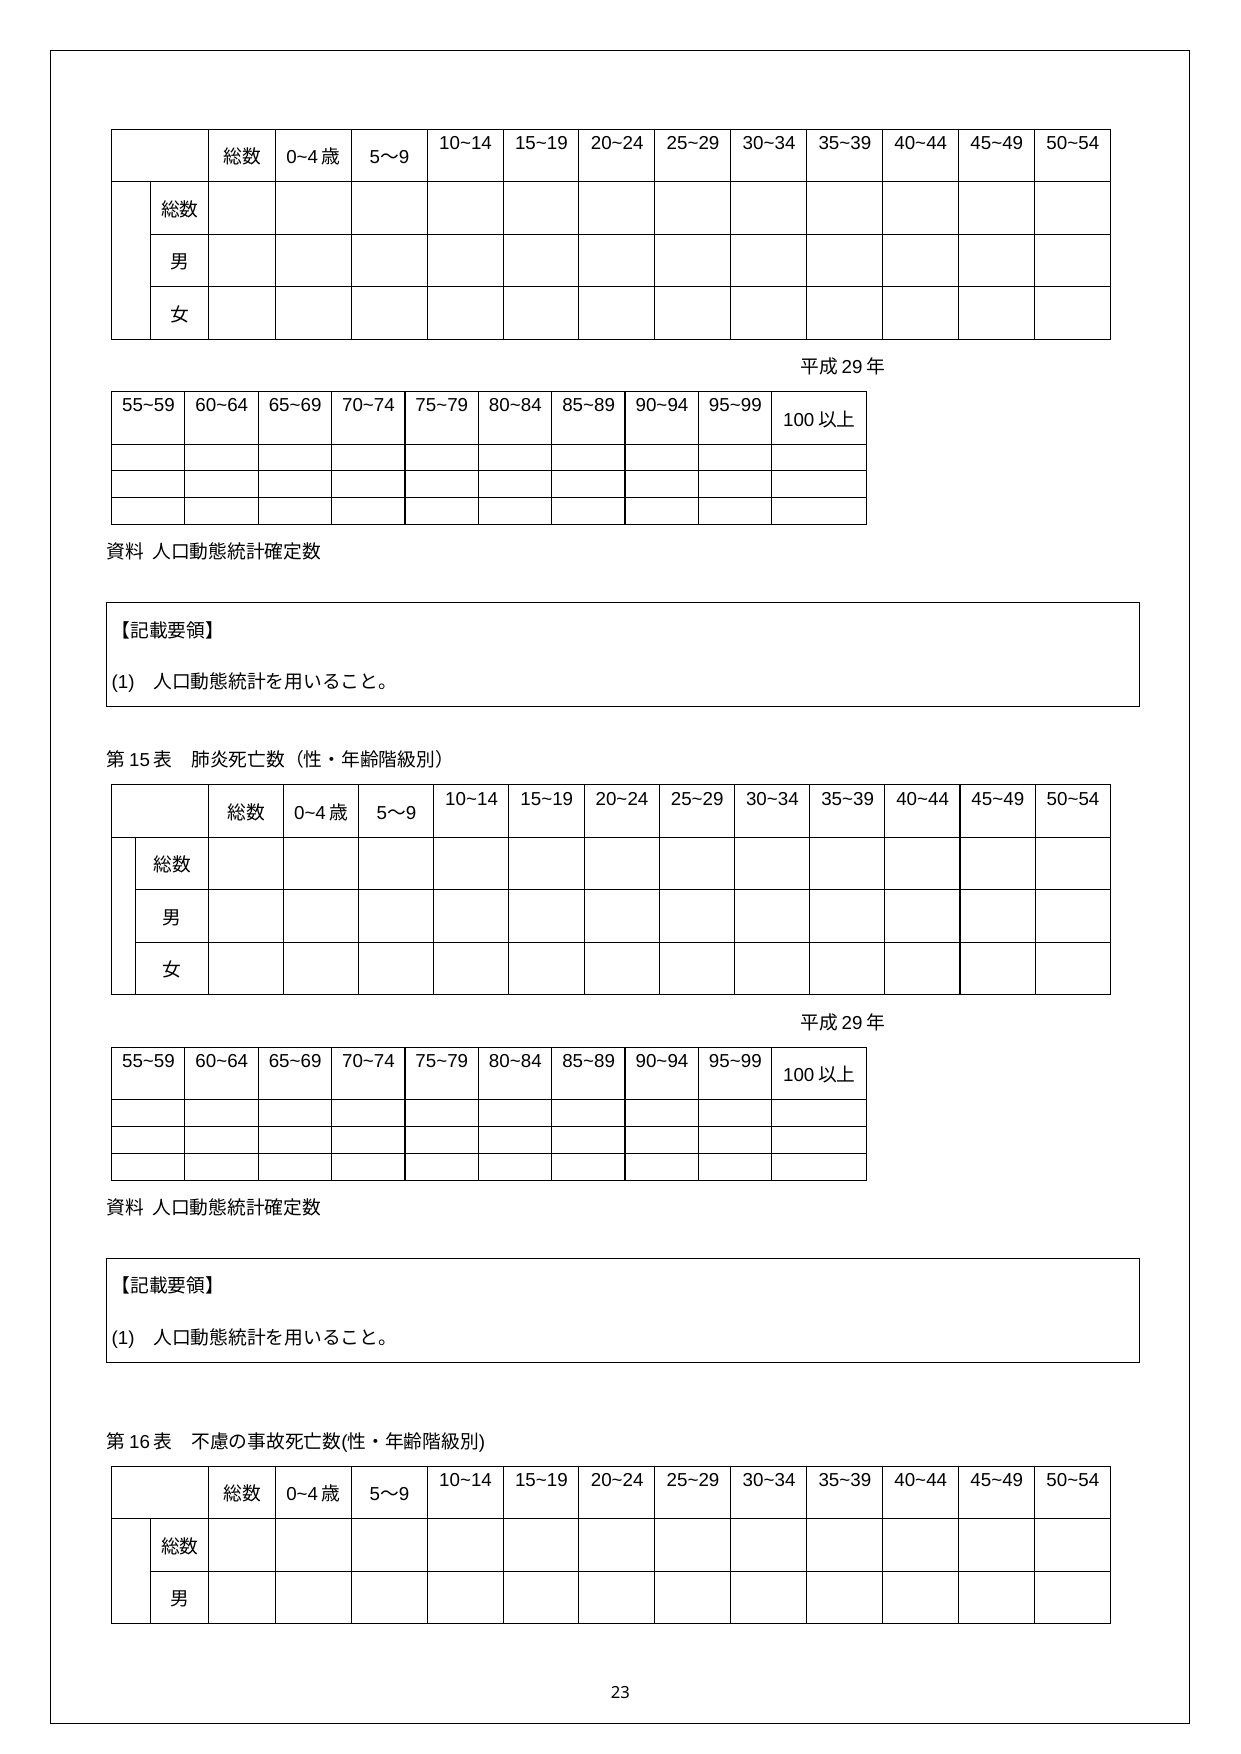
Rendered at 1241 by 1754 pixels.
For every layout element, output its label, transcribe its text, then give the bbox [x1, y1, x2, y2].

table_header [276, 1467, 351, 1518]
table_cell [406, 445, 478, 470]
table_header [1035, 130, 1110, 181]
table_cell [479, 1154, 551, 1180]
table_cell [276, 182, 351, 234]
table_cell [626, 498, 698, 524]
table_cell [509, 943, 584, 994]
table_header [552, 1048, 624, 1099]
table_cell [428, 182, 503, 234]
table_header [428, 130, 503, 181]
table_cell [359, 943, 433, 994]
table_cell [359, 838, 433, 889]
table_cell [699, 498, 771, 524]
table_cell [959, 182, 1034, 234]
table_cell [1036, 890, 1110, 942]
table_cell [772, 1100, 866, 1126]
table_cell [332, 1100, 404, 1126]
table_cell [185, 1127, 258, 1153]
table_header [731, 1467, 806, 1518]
text 資料 人口動態統計確定数 [106, 525, 1134, 576]
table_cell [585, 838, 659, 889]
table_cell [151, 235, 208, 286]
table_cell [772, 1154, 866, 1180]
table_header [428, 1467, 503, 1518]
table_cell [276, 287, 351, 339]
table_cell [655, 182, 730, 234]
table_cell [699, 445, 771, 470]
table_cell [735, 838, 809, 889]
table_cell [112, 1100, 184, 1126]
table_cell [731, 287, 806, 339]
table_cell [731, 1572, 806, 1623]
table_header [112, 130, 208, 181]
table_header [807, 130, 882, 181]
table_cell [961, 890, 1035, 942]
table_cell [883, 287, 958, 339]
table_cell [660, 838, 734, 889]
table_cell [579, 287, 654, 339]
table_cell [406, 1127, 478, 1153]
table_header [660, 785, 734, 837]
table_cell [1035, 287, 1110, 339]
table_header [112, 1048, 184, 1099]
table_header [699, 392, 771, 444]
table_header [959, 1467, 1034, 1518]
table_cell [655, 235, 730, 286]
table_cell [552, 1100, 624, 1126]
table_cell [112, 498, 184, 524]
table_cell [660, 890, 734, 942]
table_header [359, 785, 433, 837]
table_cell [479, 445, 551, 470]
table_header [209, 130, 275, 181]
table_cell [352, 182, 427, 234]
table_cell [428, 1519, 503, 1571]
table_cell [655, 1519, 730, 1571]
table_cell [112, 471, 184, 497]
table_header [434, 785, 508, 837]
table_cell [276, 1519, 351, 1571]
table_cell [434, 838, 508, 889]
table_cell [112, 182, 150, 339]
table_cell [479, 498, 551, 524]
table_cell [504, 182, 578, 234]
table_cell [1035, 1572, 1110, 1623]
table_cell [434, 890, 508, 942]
text 平成29年 [106, 995, 1134, 1047]
text 第15表 肺炎死亡数（性・年齢階級別） [106, 733, 1134, 784]
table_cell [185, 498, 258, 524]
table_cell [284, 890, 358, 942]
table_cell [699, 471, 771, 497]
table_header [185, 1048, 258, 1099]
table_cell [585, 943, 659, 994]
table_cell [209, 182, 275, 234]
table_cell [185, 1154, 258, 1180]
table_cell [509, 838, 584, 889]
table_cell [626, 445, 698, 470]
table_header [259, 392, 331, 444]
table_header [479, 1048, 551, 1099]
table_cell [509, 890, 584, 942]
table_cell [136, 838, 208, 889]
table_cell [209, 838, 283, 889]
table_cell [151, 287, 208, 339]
text 資料 人口動態統計確定数 [106, 1181, 1134, 1232]
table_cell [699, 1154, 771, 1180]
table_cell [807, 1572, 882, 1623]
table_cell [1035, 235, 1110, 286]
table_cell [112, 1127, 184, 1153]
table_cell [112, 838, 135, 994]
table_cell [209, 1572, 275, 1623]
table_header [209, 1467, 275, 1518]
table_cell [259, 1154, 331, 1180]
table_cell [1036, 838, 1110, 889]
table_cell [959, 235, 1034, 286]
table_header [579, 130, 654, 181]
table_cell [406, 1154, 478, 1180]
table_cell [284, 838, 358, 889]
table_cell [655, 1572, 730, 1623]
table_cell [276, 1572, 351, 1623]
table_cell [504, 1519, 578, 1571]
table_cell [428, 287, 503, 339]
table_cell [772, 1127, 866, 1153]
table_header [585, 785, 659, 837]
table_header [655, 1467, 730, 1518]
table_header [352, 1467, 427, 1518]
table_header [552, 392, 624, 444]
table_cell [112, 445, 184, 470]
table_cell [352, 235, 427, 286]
text 平成29年 [106, 340, 1134, 391]
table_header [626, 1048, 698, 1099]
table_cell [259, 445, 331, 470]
text 第16表 不慮の事故死亡数(性・年齢階級別) [106, 1414, 1134, 1466]
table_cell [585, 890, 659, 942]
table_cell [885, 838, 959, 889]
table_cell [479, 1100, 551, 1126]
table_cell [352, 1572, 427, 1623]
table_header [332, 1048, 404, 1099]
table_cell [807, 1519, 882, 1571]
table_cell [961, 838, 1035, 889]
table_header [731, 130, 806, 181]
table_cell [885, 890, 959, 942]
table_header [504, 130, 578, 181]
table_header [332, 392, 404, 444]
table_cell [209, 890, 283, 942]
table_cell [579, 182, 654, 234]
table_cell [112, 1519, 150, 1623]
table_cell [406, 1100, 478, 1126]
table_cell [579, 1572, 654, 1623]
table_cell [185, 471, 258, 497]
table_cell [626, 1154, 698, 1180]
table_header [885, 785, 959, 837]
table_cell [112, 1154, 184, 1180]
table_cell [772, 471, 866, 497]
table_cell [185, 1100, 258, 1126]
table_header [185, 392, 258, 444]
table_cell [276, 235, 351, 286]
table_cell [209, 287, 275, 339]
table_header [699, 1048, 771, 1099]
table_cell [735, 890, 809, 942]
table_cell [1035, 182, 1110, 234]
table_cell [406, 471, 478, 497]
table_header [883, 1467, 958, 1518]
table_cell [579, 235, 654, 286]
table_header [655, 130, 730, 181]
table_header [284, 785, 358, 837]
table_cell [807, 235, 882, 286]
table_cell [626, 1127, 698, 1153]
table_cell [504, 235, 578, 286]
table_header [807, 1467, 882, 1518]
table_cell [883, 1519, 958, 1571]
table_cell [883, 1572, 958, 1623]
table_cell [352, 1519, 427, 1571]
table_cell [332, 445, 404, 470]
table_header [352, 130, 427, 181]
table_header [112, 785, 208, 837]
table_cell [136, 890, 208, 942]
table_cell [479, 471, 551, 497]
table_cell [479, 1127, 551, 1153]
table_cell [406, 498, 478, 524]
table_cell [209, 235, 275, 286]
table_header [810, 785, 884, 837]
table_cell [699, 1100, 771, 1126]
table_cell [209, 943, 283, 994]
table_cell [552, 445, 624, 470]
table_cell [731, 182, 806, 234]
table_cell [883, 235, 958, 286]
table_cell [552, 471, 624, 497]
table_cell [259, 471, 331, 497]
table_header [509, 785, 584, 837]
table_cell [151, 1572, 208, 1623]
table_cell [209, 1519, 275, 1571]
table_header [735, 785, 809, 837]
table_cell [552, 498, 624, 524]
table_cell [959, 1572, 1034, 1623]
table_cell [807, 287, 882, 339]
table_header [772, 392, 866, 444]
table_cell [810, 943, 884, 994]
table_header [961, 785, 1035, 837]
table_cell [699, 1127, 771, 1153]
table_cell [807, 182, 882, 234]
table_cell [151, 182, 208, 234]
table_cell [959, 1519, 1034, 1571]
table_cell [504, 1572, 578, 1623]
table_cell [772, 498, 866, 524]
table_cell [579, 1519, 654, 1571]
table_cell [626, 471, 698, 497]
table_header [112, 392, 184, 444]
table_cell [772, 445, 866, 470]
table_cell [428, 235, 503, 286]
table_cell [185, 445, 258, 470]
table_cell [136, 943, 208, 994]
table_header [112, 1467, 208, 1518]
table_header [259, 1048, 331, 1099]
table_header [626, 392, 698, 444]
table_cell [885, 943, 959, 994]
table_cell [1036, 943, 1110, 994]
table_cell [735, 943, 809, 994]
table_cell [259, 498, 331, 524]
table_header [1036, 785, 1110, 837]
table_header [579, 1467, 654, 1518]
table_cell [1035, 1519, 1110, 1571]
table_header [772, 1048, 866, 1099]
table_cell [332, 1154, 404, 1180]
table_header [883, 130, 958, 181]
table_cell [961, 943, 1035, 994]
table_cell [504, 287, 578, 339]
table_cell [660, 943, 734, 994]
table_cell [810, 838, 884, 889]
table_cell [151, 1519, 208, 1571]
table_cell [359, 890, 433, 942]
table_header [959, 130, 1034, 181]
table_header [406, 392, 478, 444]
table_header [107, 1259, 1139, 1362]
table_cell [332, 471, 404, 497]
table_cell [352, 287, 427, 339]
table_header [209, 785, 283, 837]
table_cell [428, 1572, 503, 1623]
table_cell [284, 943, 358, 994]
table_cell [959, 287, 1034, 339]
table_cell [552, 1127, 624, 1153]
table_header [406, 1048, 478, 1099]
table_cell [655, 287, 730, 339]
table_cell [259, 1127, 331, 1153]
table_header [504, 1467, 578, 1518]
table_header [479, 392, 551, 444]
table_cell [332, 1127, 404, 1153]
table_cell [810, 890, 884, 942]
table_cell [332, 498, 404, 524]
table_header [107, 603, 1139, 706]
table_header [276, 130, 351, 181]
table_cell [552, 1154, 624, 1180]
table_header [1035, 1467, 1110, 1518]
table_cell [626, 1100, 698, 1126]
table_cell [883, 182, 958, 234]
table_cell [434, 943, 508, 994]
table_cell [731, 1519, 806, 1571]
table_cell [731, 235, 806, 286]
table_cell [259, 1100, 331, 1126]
